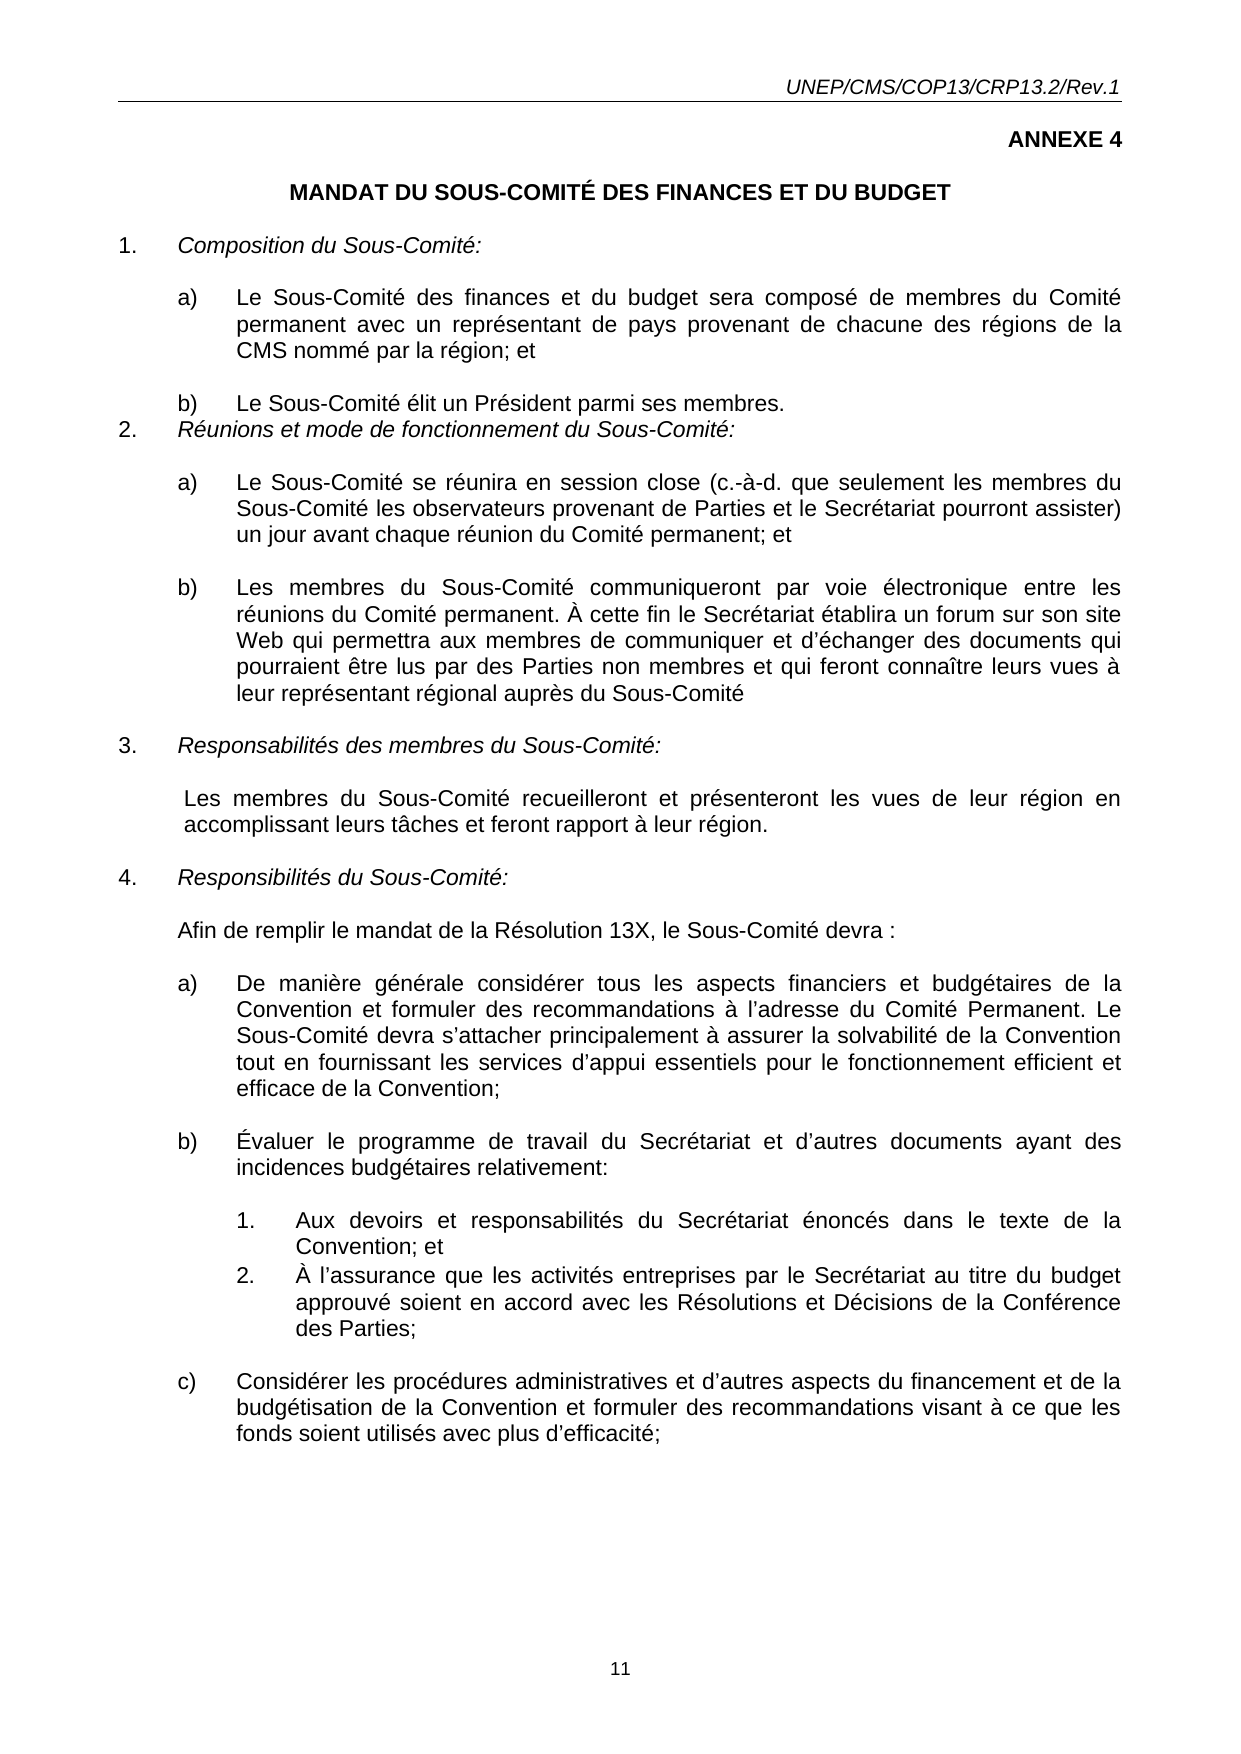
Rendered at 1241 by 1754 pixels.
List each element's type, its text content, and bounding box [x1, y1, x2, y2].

list Considérer les procédures administratives et d’autres aspects du financement et de la budgétisation de la Convention et formuler des recommandations visant à ce que les fonds soient utilisés avec plus d’efficacité; [177, 1368, 1122, 1447]
text b) Les membres du Sous-Comité communiqueront par voie électronique entre les réunions du Comité permanent. À cette fin le Secrétariat établira un forum sur son site Web qui permettra aux membres de communiquer et d’échanger des documents qui pourraient être lus par des Parties non membres et qui feront connaître leurs vues à leur représentant régional auprès du Sous-Comité [177, 574, 1122, 706]
list Le Sous-Comité des finances et du budget sera composé de membres du Comité permanent avec un représentant de pays provenant de chacune des régions de la CMS nommé par la région; et [177, 284, 1122, 363]
list Le Sous-Comité se réunira en session close (c.-à-d. que seulement les membres du Sous-Comité les observateurs provenant de Parties et le Secrétariat pourront assister) un jour avant chaque réunion du Comité permanent; et [177, 469, 1122, 548]
list Évaluer le programme de travail du Secrétariat et d’autres documents ayant des incidences budgétaires relativement: [177, 1128, 1122, 1180]
text 4. Responsibilités du Sous-Comité: [118, 864, 1122, 890]
text 1. Composition du Sous-Comité: [118, 232, 1122, 258]
list À l’assurance que les activités entreprises par le Secrétariat au titre du budget approuvé soient en accord avec les Résolutions et Décisions de la Conférence des Parties; [236, 1262, 1122, 1341]
list De manière générale considérer tous les aspects financiers et budgétaires de la Convention et formuler des recommandations à l’adresse du Comité Permanent. Le Sous-Comité devra s’attacher principalement à assurer la solvabilité de la Convention tout en fournissant les services d’appui essentiels pour le fonctionnement efficient et efficace de la Convention; [177, 969, 1122, 1101]
list Aux devoirs et responsabilités du Secrétariat énoncés dans le texte de la Convention; et [236, 1207, 1122, 1259]
text MANDAT DU SOUS-COMITÉ DES FINANCES ET DU BUDGET [118, 179, 1122, 205]
text b) Le Sous-Comité élit un Président parmi ses membres. [177, 390, 1122, 416]
text 2. Réunions et mode de fonctionnement du Sous-Comité: [118, 416, 1122, 442]
text Les membres du Sous-Comité recueilleront et présenteront les vues de leur région en accomplissant leurs tâches et feront rapport à leur région. [184, 785, 1122, 838]
text Afin de remplir le mandat de la Résolution 13X, le Sous-Comité devra : [177, 917, 1122, 943]
text AnnexE 4 [118, 126, 1122, 152]
text 3. Responsabilités des membres du Sous-Comité: [118, 732, 1122, 759]
